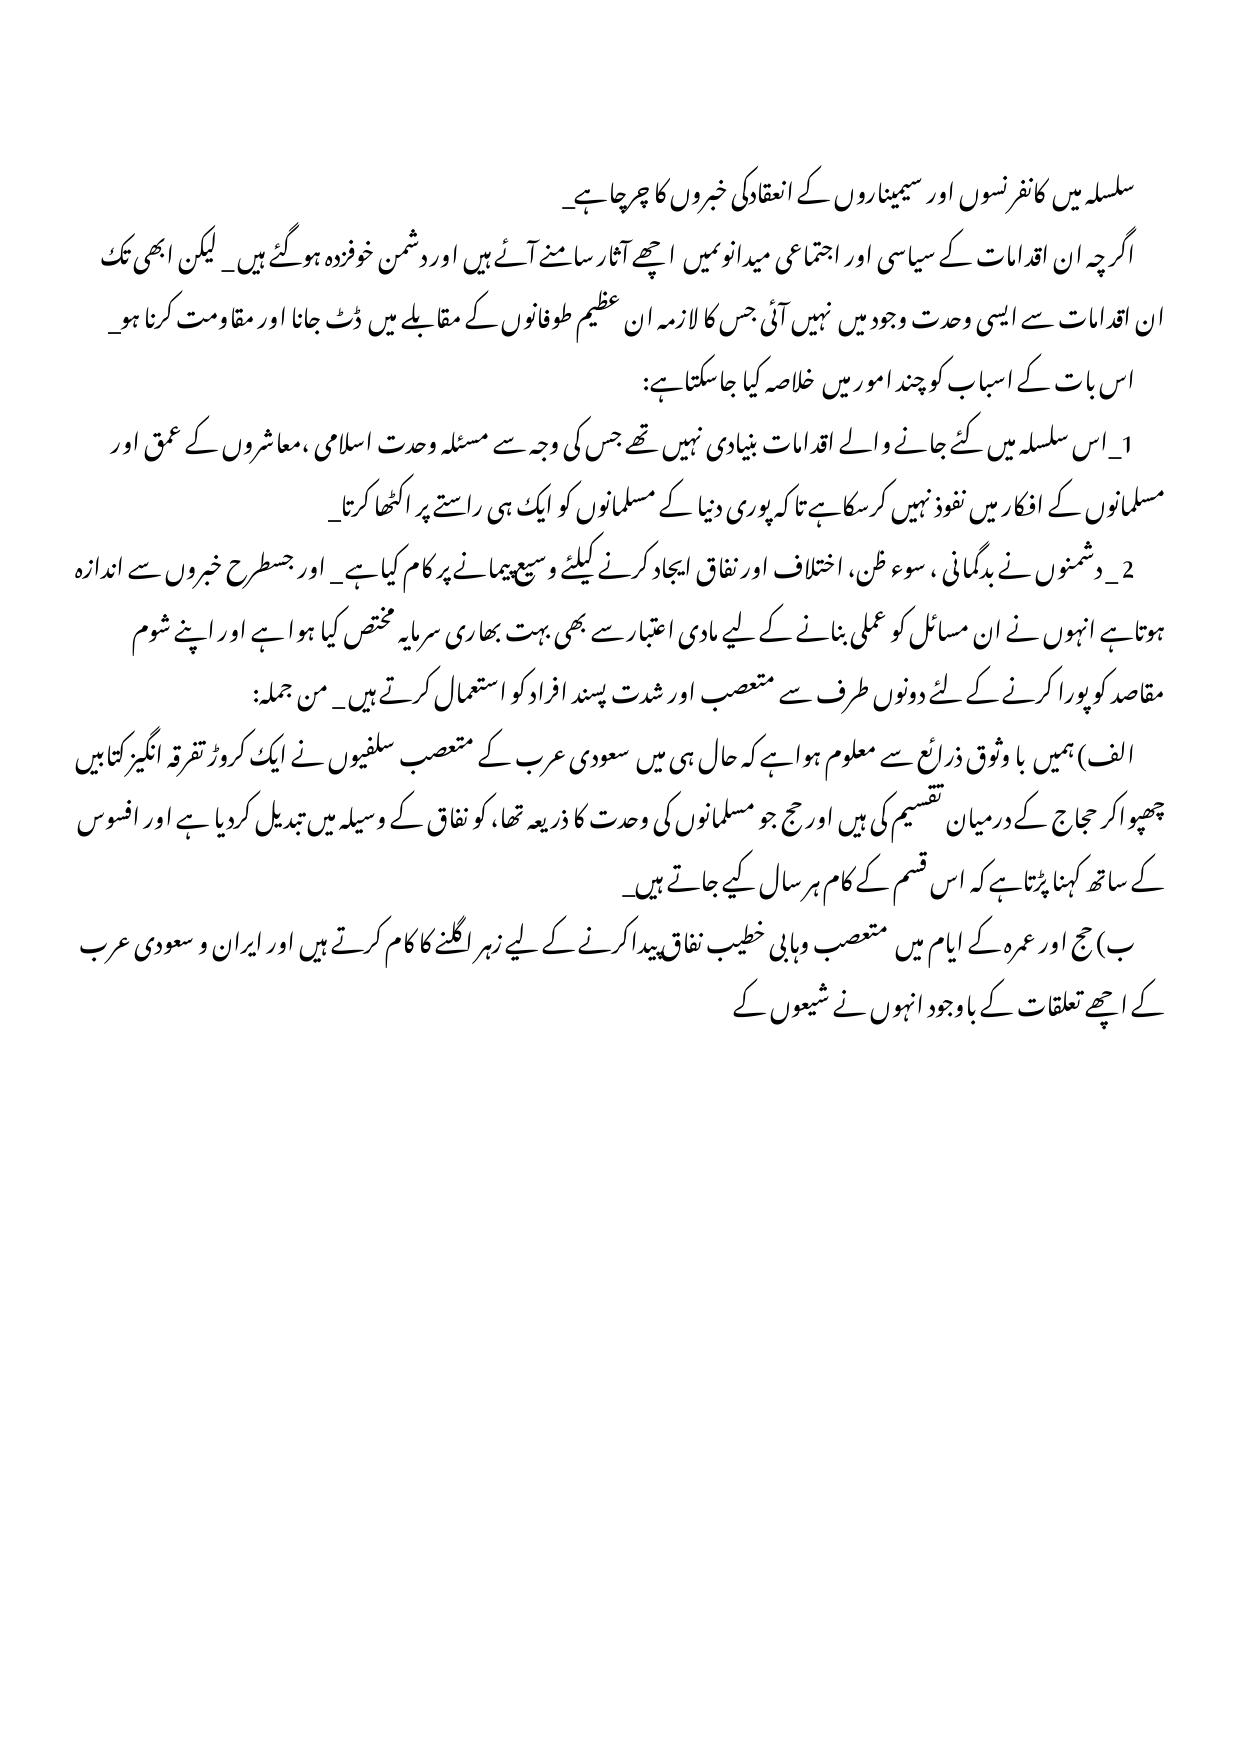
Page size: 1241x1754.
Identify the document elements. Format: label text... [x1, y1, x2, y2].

text ب) حج اور عمرہ کے ایام میں متعصب وہابی خطیب نفاق پیداکرنے کے لیے زہر اگلنے کا کام کرتے ہیں اور ایران و سعودی عرب کے اچھے تعلقات کے باوجود انہوں نے شیعوں کے [75, 906, 1165, 1031]
text الف) ہمیں با وثوق ذرائع سے معلوم ہواہے کہ حال ہی میں سعودی عرب کے متعصب سلفیوں نے ایک کروڑ تفرقہ انگیز کتابیں چھپواکر حجاج کے درمیان تقسیم کی ہیں اور حج جو مسلمانوں کی وحدت کا ذریعہ تھا، کو نفاق کے وسیلہ میں تبدیل کردیا ہے اور افسوس کے ساتھ کہنا پڑتاہے کہ اس قسم کے کام ہر سال کیے جاتے ہیں_ [75, 719, 1165, 906]
text اگر چہ ان اقدامات کے سیاسی اور اجتماعی میدانوںمیں اچھے آثار سامنے آئے ہیں اور دشمن خوفزدہ ہوگئے ہیں _ لیکن ابھی تک ان اقدامات سے ایسی وحدت وجود میں نہیں آئی جس کا لازمہ ان عظیم طوفانوں کے مقابلے میں ڈٹ جانا اور مقاومت کرنا ہو_ [75, 219, 1165, 344]
text سلسلہ میں کانفرنسوں اور سیمیناروں کے انعقادکی خبروں کا چرچاہے_ [75, 156, 1165, 219]
text 1_اس سلسلہ میں کئے جانے والے اقدامات بنیادی نہیں تھے جس کی وجہ سے مسئلہ وحدت اسلامی ،معاشروں کے عمق اور مسلمانوں کے افکار میں نفوذ نہیں کرسکاہے تا کہ پوری دنیا کے مسلمانوں کو ایک ہی راستے پر اکٹھا کرتا_ [75, 406, 1165, 531]
text 2 _ دشمنوں نے بدگمانی ، سوء ظن، اختلاف اور نفاق ایجاد کرنے کیلئے وسیع پیمانے پر کام کیاہے _ اور جسطرح خبروں سے اندازہ ہوتاہے انہوں نے ان مسائل کو عملی بنانے کے لیے مادی اعتبار سے بھی بہت بھاری سرمایہ مختص کیا ہوا ہے اور اپنے شوم مقاصد کو پورا کرنے کے لئے دونوں طرف سے متعصب اور شدت پسند افراد کو استعمال کرتے ہیں _ من جملہ: [75, 531, 1165, 719]
text اس بات کے اسباب کو چند امور میں خلاصہ کیا جاسکتاہے: [75, 344, 1165, 406]
